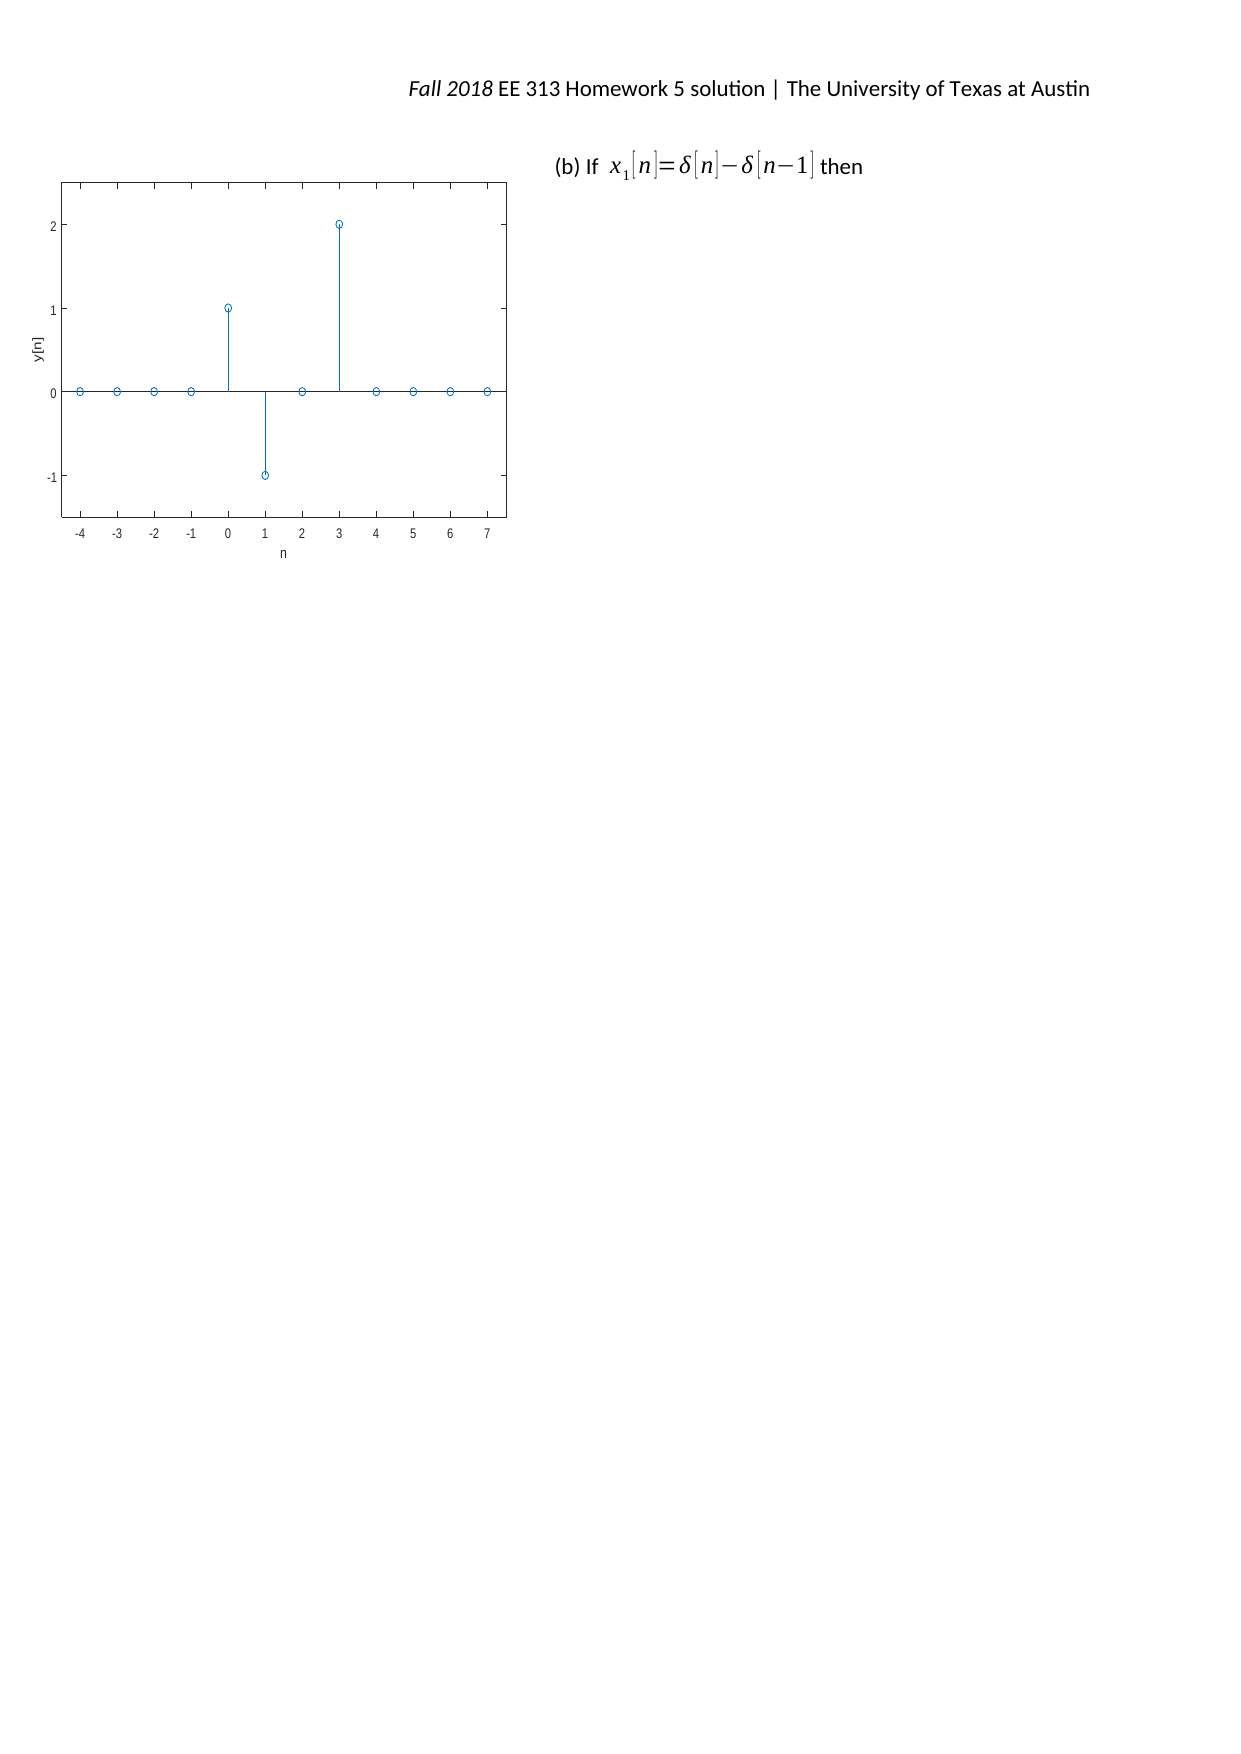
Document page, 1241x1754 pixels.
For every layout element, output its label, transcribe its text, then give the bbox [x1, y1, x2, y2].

list (b) If then [176, 150, 1090, 183]
